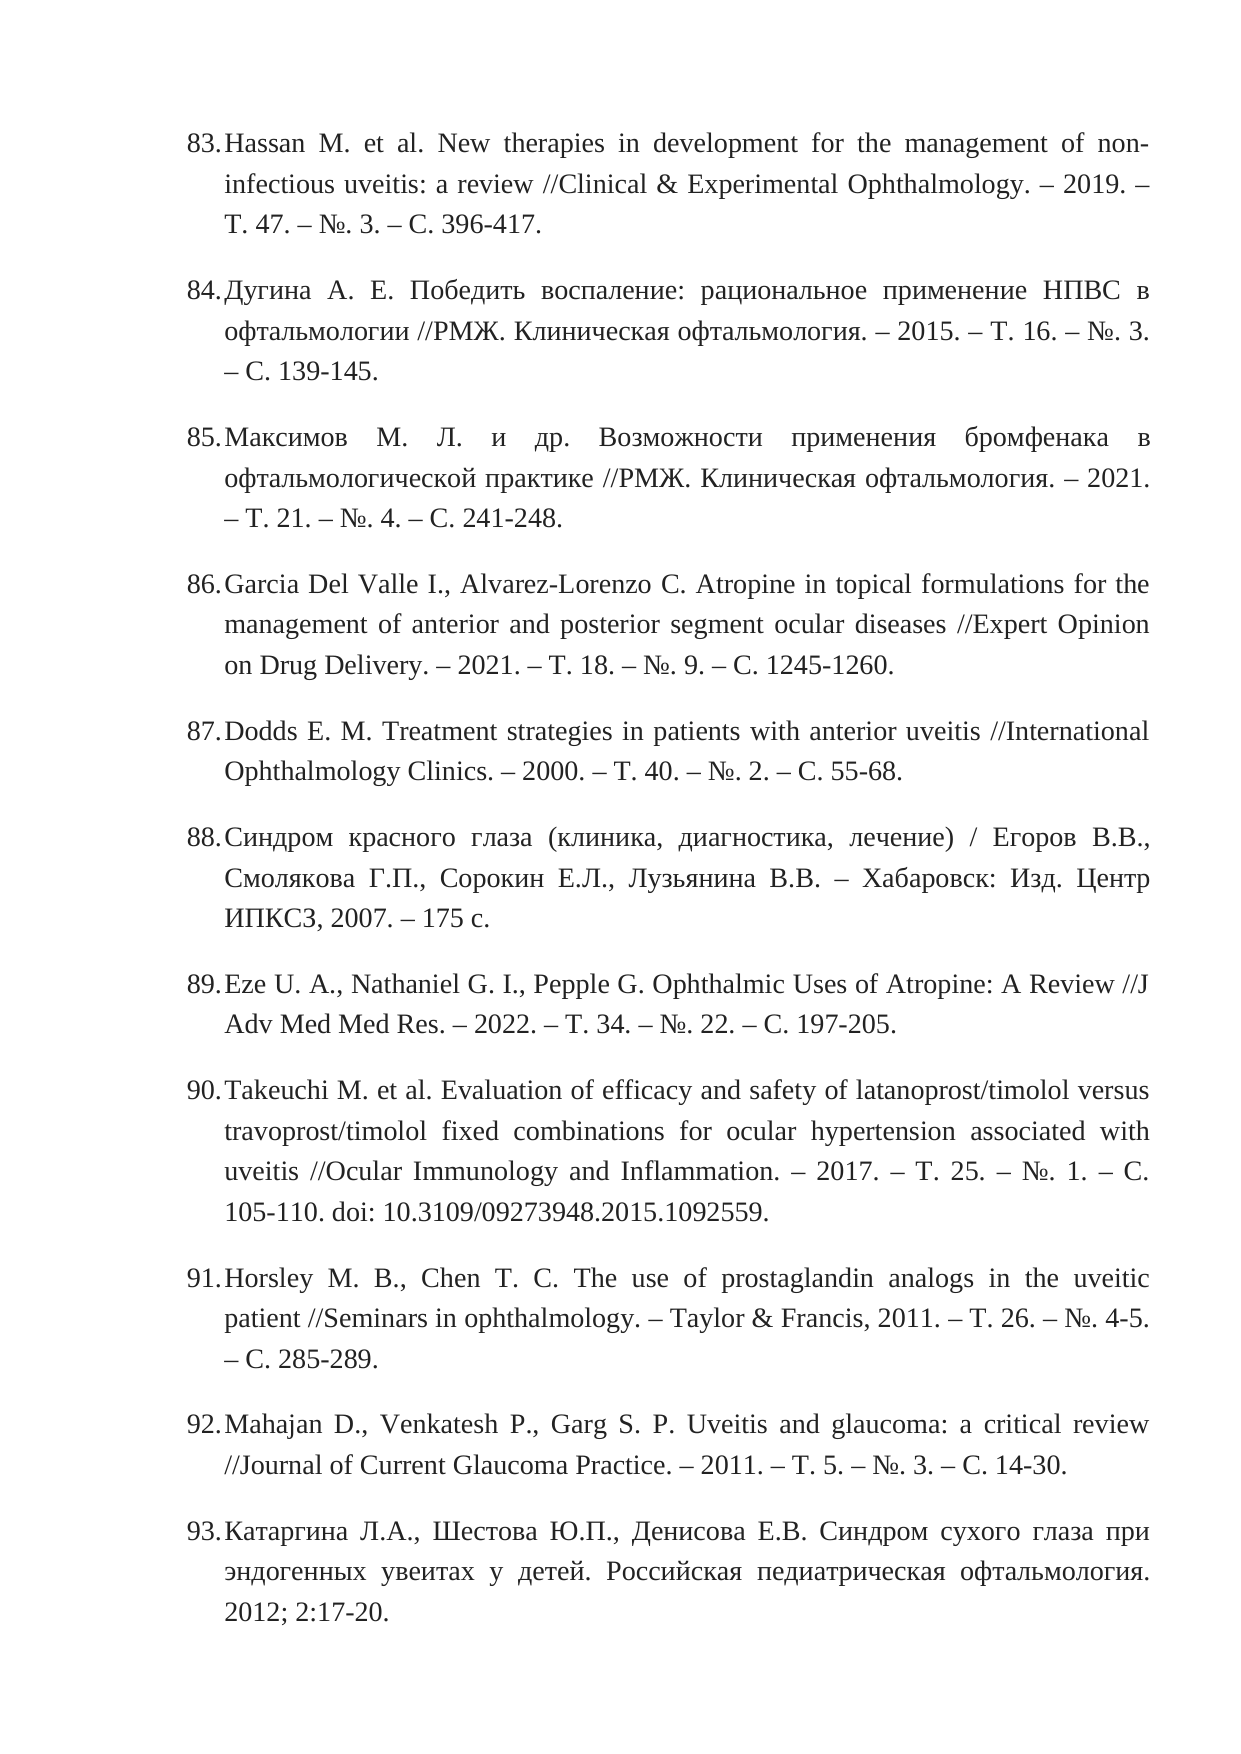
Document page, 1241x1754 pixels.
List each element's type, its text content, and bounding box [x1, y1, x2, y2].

list Garcia Del Valle I., Alvarez-Lorenzo C. Atropine in topical formulations for the management of anterior and posterior segment ocular diseases //Expert Opinion on Drug Delivery. – 2021. – Т. 18. – №. 9. – С. 1245-1260. [187, 559, 1152, 681]
list Mahajan D., Venkatesh P., Garg S. P. Uveitis and glaucoma: a critical review //Journal of Current Glaucoma Practice. – 2011. – Т. 5. – №. 3. – С. 14-30. [187, 1399, 1152, 1481]
list Синдром красного глаза (клиника, диагностика, лечение) / Егоров В.В., Смолякова Г.П., Сорокин Е.Л., Лузьянина В.В. – Хабаровск: Изд. Центр ИПКСЗ, 2007. – 175 с. [187, 812, 1152, 934]
list Takeuchi M. et al. Evaluation of efficacy and safety of latanoprost/timolol versus travoprost/timolol fixed combinations for ocular hypertension associated with uveitis //Ocular Immunology and Inflammation. – 2017. – Т. 25. – №. 1. – С. 105-110. doi: 10.3109/09273948.2015.1092559. [187, 1065, 1152, 1227]
list Hassan M. et al. New therapies in development for the management of non‐infectious uveitis: a review //Clinical & Experimental Ophthalmology. – 2019. – Т. 47. – №. 3. – С. 396-417. [187, 118, 1152, 240]
list Dodds E. M. Treatment strategies in patients with anterior uveitis //International Ophthalmology Clinics. – 2000. – Т. 40. – №. 2. – С. 55-68. [187, 706, 1152, 787]
list Дугина А. Е. Победить воспаление: рациональное применение НПВС в офтальмологии //РМЖ. Клиническая офтальмология. – 2015. – Т. 16. – №. 3. – С. 139-145. [187, 265, 1152, 387]
list Horsley M. B., Chen T. C. The use of prostaglandin analogs in the uveitic patient //Seminars in ophthalmology. – Taylor & Francis, 2011. – Т. 26. – №. 4-5. – С. 285-289. [187, 1252, 1152, 1374]
list Максимов М. Л. и др. Возможности применения бромфенака в офтальмологической практике //РМЖ. Клиническая офтальмология. – 2021. – Т. 21. – №. 4. – С. 241-248. [187, 412, 1152, 534]
list Eze U. A., Nathaniel G. I., Pepple G. Ophthalmic Uses of Atropine: A Review //J Adv Med Med Res. – 2022. – Т. 34. – №. 22. – С. 197-205. [187, 959, 1152, 1040]
list Катаргина Л.А., Шестова Ю.П., Денисова Е.В. Синдром сухого глаза при эндогенных увеитах у детей. Российская педиатрическая офтальмология. 2012; 2:17-20. [187, 1506, 1152, 1627]
